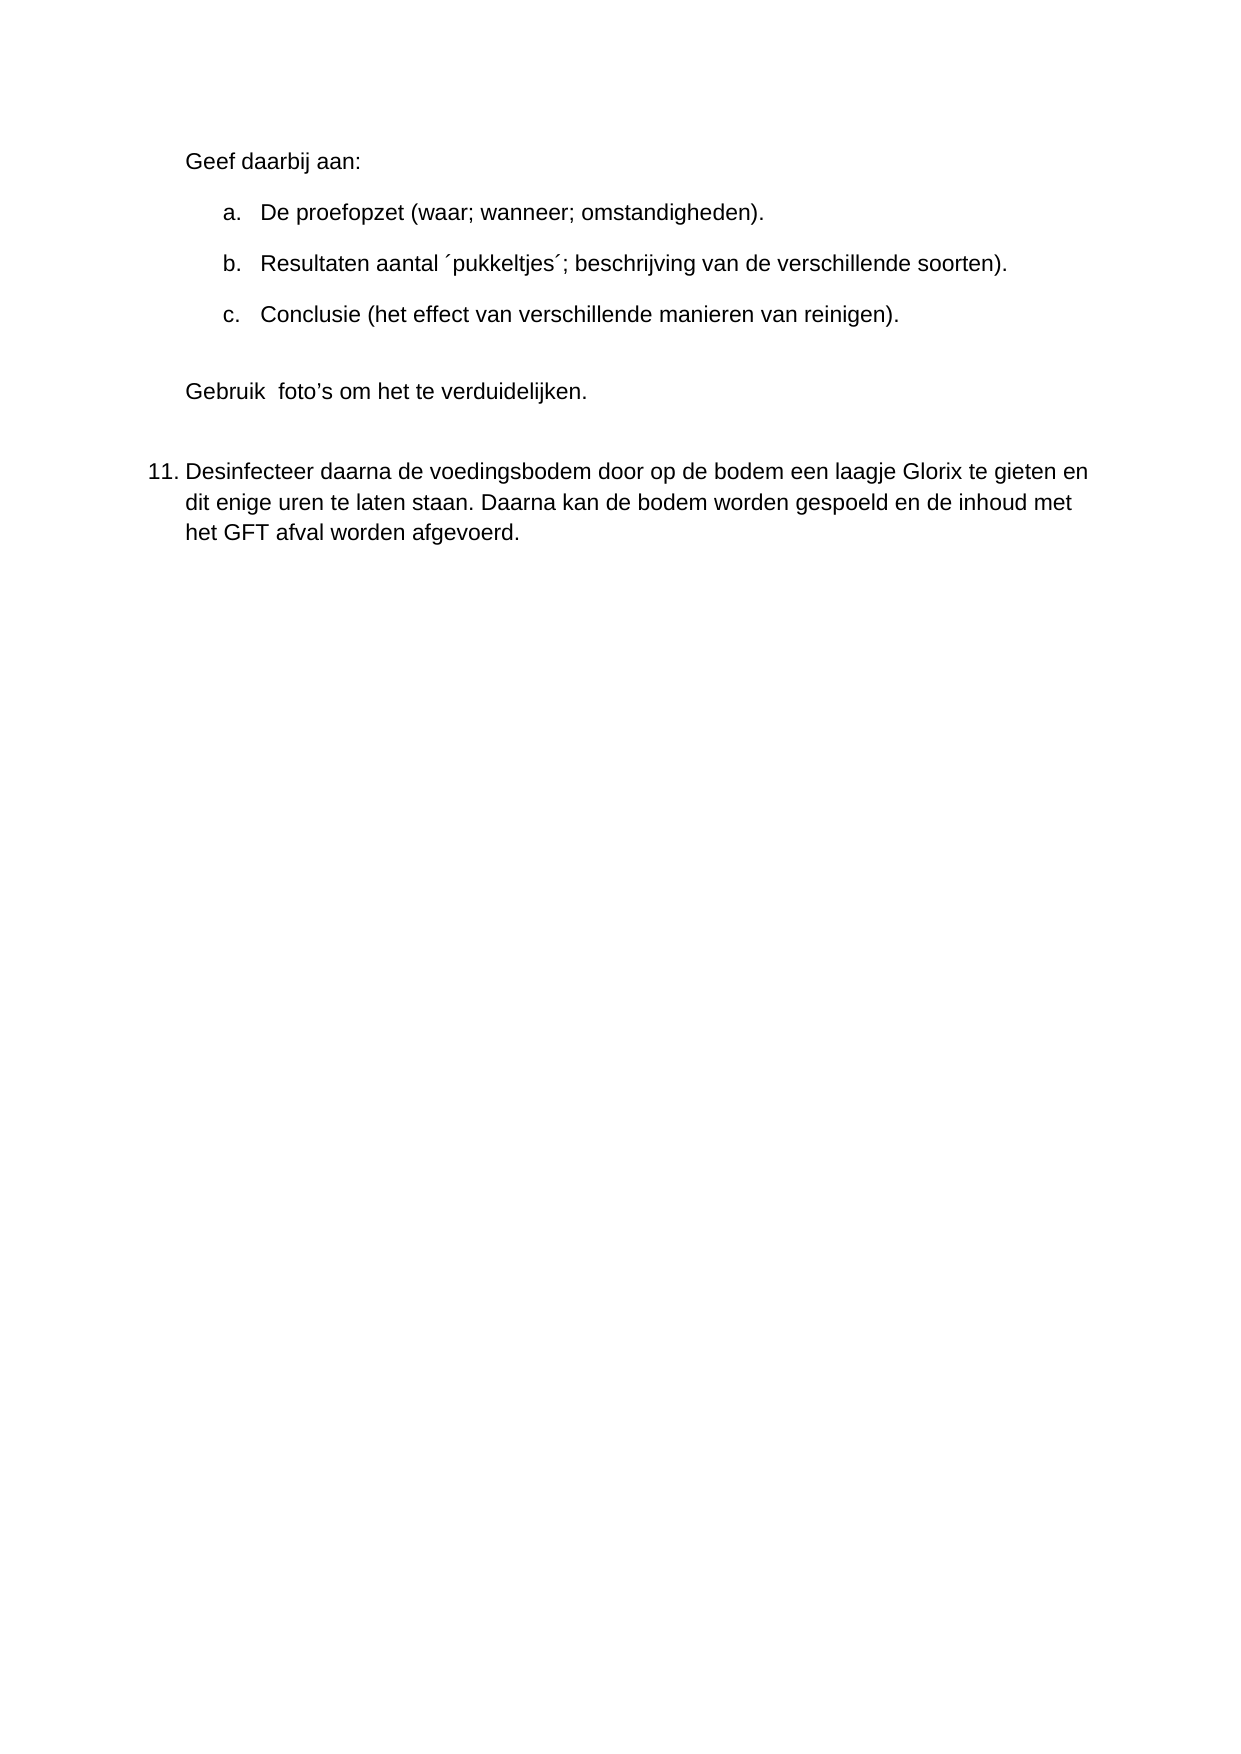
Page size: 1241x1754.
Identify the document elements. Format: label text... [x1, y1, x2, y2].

list De proefopzet (waar; wanneer; omstandigheden). [223, 199, 1093, 225]
text Gebruik foto’s om het te verduidelijken. [185, 378, 1093, 404]
list Conclusie (het effect van verschillende manieren van reinigen). [223, 301, 1093, 327]
text Geef daarbij aan: [185, 148, 1093, 174]
list Resultaten aantal ´pukkeltjes´; beschrijving van de verschillende soorten). [223, 250, 1093, 276]
list Desinfecteer daarna de voedingsbodem door op de bodem een laagje Glorix te gieten en dit enige uren te laten staan. Daarna kan de bodem worden gespoeld en de inhoud met het GFT afval worden afgevoerd. [148, 458, 1093, 545]
